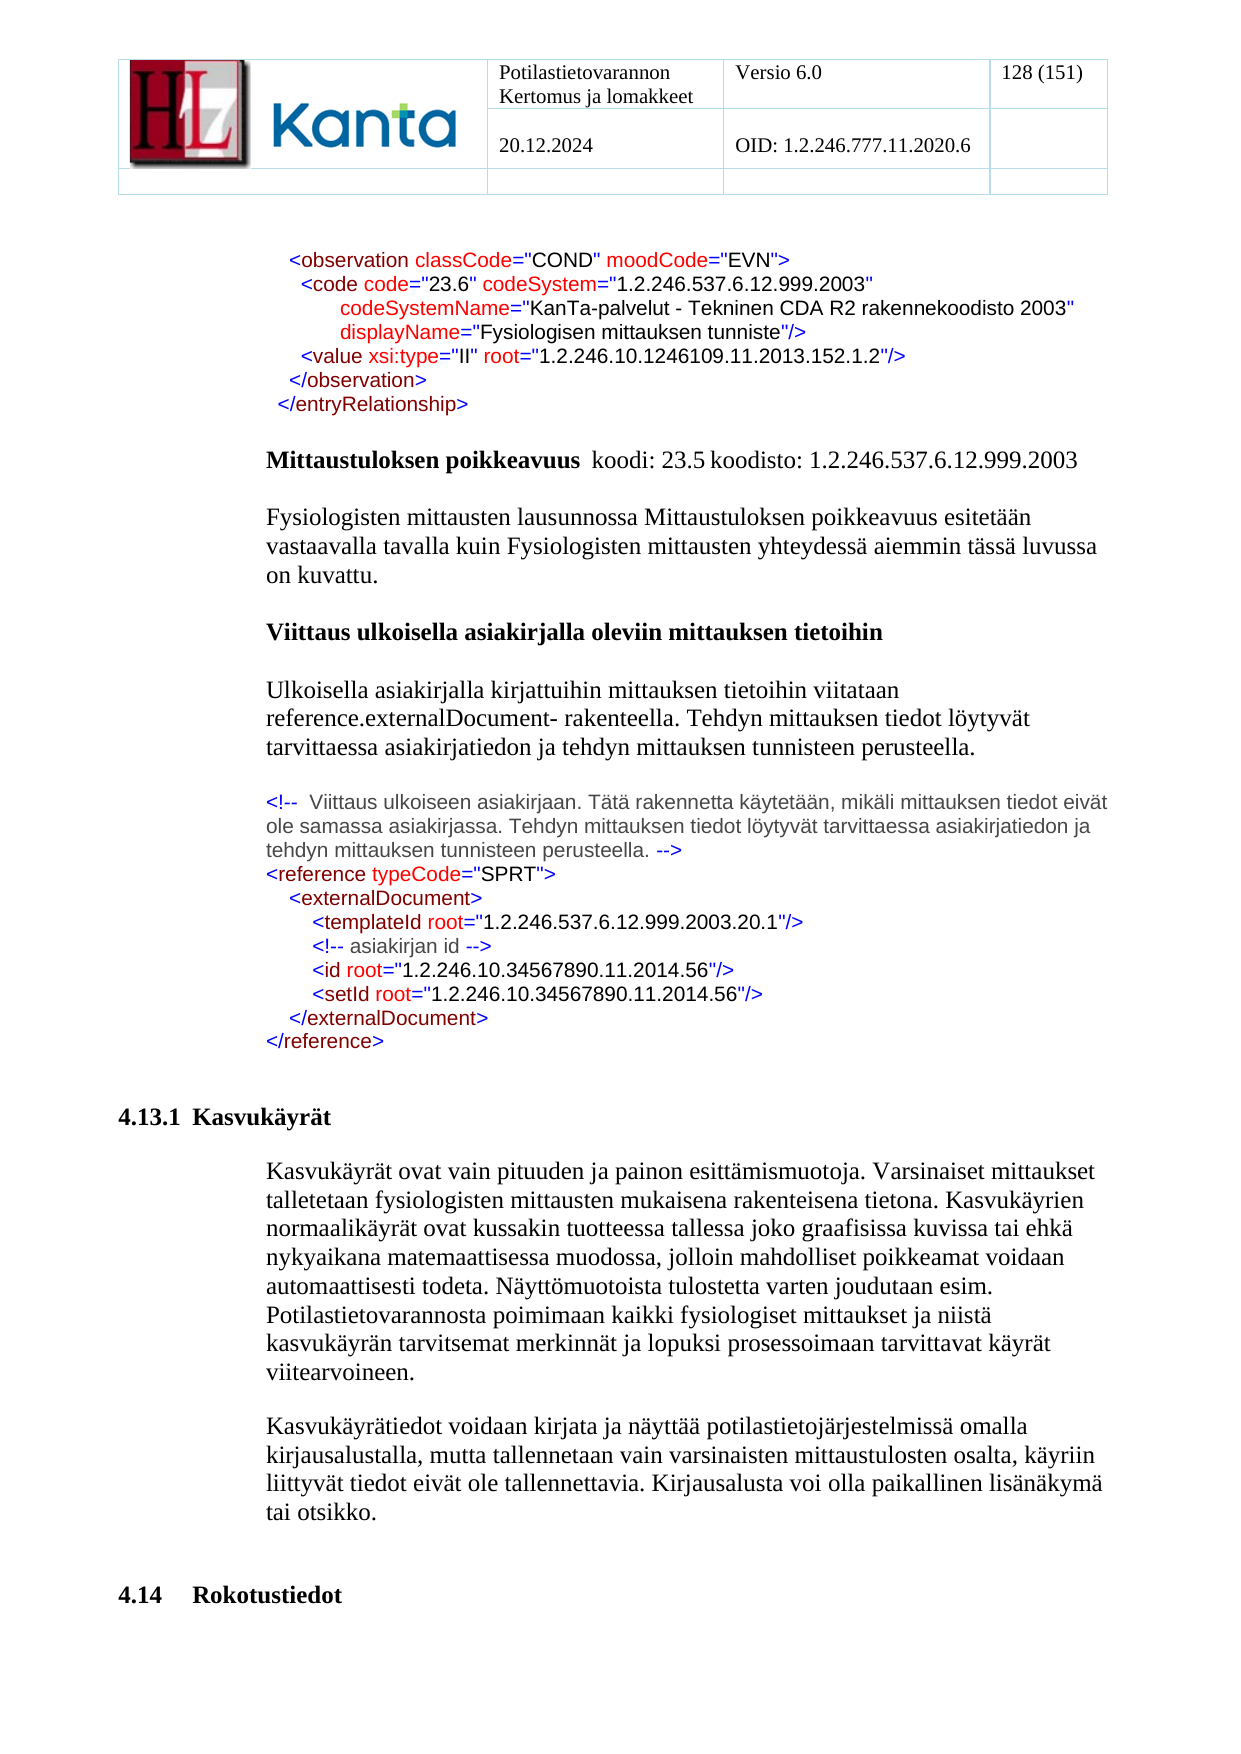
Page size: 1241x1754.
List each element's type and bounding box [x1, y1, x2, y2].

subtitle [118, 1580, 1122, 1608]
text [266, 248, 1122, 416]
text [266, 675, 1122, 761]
picture [264, 93, 467, 159]
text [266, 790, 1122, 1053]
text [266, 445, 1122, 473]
picture [129, 60, 252, 169]
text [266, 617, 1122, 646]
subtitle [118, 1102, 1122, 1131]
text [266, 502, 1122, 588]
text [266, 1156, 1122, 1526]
